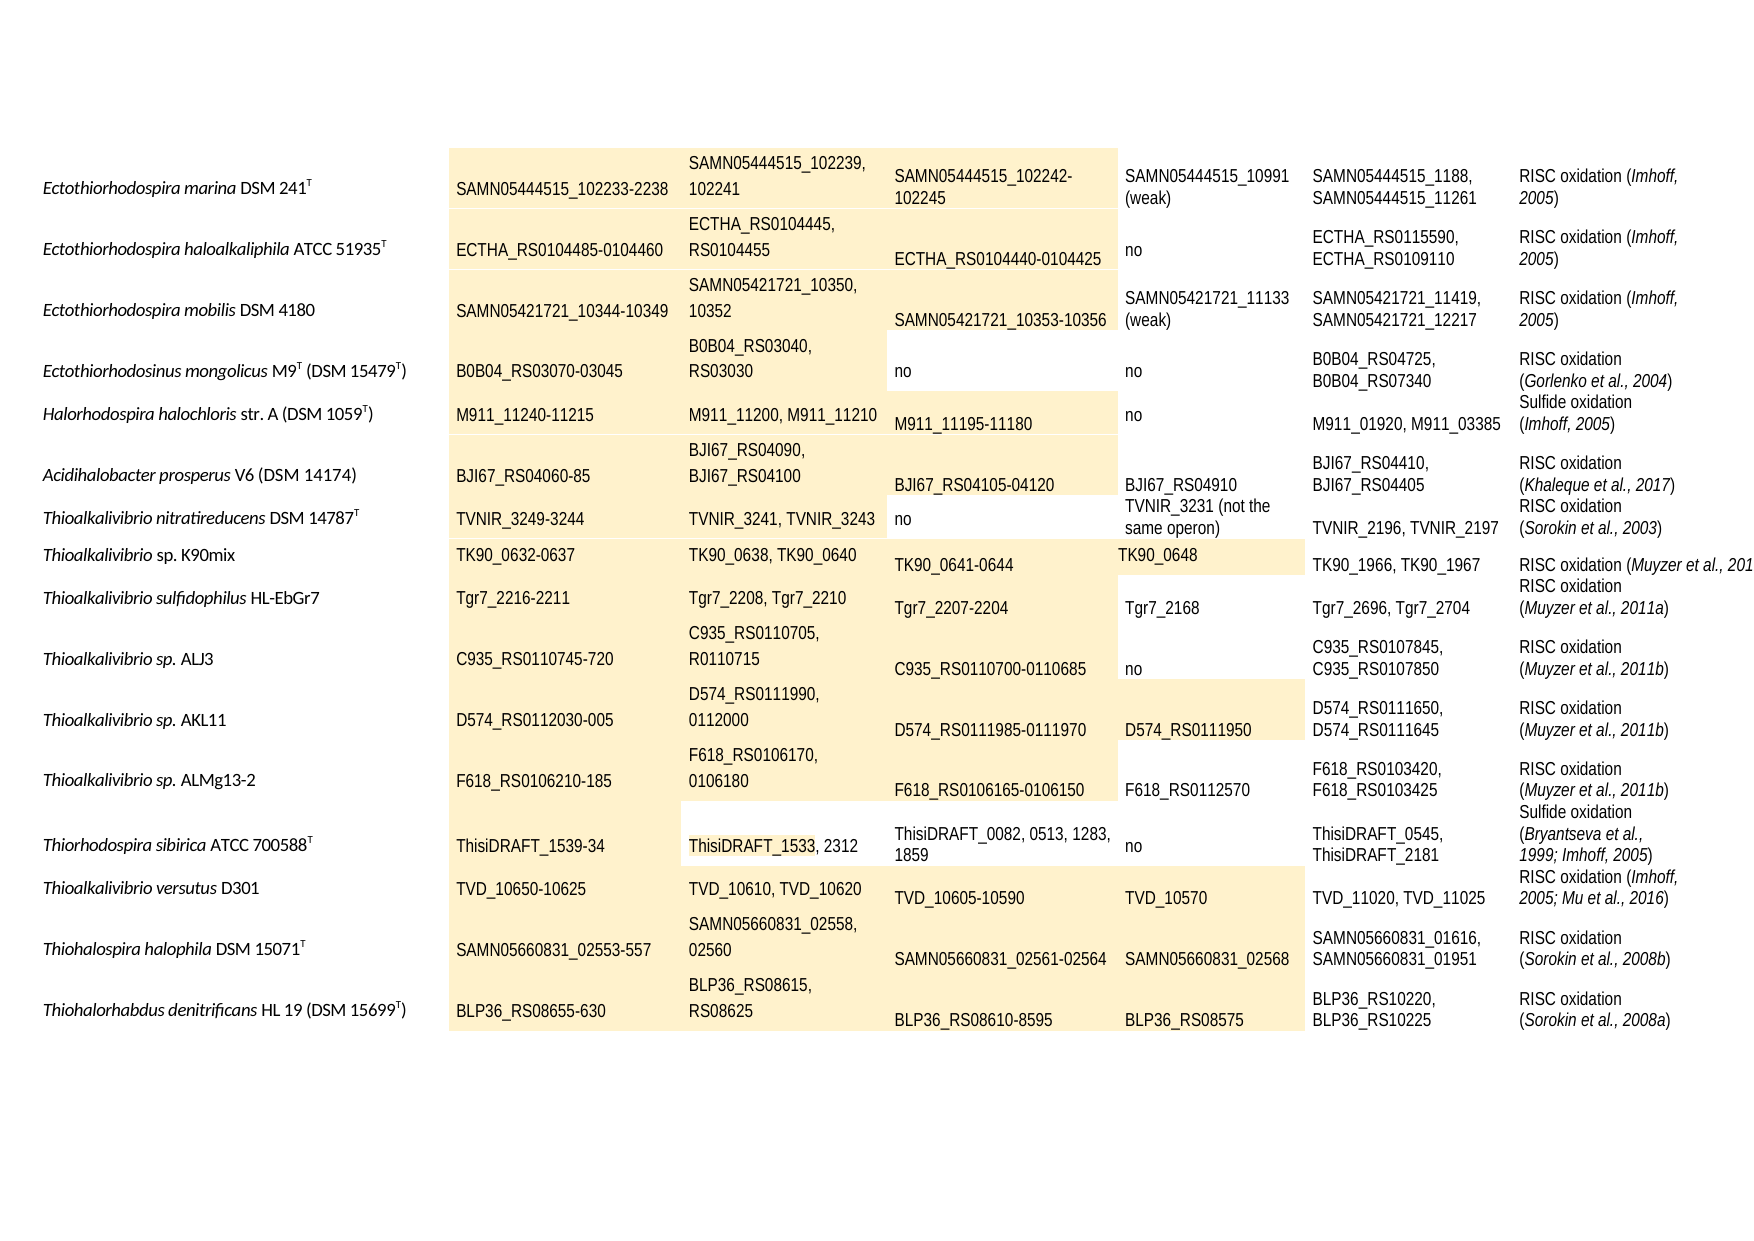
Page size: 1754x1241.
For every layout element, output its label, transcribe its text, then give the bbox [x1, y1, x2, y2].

table_cell ThisiDRAFT_0082, 0513, 1283, 1859 [887, 801, 1118, 866]
table_cell B0B04_RS03070-03045 [449, 330, 681, 391]
table_cell Acidihalobacter prosperus V6 (DSM 14174) [35, 435, 449, 495]
table_cell Thioalkalivibrio nitratireducens DSM 14787T [35, 495, 449, 538]
table_cell Thioalkalivibrio sp. ALMg13-2 [35, 740, 449, 801]
table_cell SAMN05421721_10344-10349 [449, 270, 681, 330]
table_cell SAMN05444515_102239, 102241 [681, 148, 887, 208]
table_cell RISC oxidation (Sorokin et al., 2008a) [1512, 970, 1689, 1031]
table_cell Tgr7_2207-2204 [887, 575, 1118, 618]
table_cell D574_RS0112030-005 [449, 679, 681, 740]
table_cell TVD_10650-10625 [449, 866, 681, 909]
table_cell M911_11200, M911_11210 [681, 391, 887, 434]
table_cell ThisiDRAFT_1539-34 [449, 801, 681, 866]
table_cell SAMN05444515_10991 (weak) [1118, 148, 1305, 208]
table_cell Thioalkalivibrio sulfidophilus HL-EbGr7 [35, 575, 449, 618]
table_cell SAMN05421721_10350, 10352 [681, 270, 887, 330]
table_cell D574_RS0111990, 0112000 [681, 679, 887, 740]
table_cell F618_RS0112570 [1118, 740, 1305, 801]
table_cell Thiohalorhabdus denitrificans HL 19 (DSM 15699T) [35, 970, 449, 1031]
table_cell RISC oxidation (Imhoff, 2005) [1512, 209, 1689, 269]
table_cell F618_RS0106165-0106150 [887, 740, 1118, 801]
table_cell M911_01920, M911_03385 [1305, 391, 1512, 434]
table_cell SAMN05660831_02558, 02560 [681, 909, 887, 970]
table_cell SAMN05660831_01616, SAMN05660831_01951 [1305, 909, 1512, 970]
table_cell SAMN05444515_1188, SAMN05444515_11261 [1305, 148, 1512, 208]
table_cell B0B04_RS03040, RS03030 [681, 330, 887, 391]
table_cell BLP36_RS08655-630 [449, 970, 681, 1031]
table_cell F618_RS0106170, 0106180 [681, 740, 887, 801]
table_cell ECTHA_RS0104485-0104460 [449, 209, 681, 269]
table_cell TVNIR_2196, TVNIR_2197 [1305, 495, 1512, 538]
table_cell BJI67_RS04090, BJI67_RS04100 [681, 435, 887, 495]
table_cell TVD_10605-10590 [887, 866, 1118, 909]
table_cell Ectothiorhodospira haloalkaliphila ATCC 51935T [35, 209, 449, 269]
table_cell Ectothiorhodospira marina DSM 241T [35, 148, 449, 208]
table_cell Tgr7_2216-2211 [449, 575, 681, 618]
table_cell BLP36_RS08575 [1118, 970, 1305, 1031]
table_cell TVNIR_3231 (not the same operon) [1118, 495, 1305, 538]
table_cell SAMN05421721_11133 (weak) [1118, 270, 1305, 330]
table_cell Thioalkalivibrio sp. AKL11 [35, 679, 449, 740]
table_cell D574_RS0111950 [1118, 679, 1305, 740]
table_cell TK90_0648 [1118, 539, 1305, 575]
table_cell Tgr7_2208, Tgr7_2210 [681, 575, 887, 618]
table_cell B0B04_RS04725, B0B04_RS07340 [1305, 330, 1512, 391]
table_cell RISC oxidation (Khaleque et al., 2017) [1512, 435, 1689, 495]
table_cell BJI67_RS04060-85 [449, 435, 681, 495]
table_cell RISC oxidation (Muyzer et al., 2011b) [1512, 618, 1689, 679]
table_cell BLP36_RS08610-8595 [887, 970, 1118, 1031]
table_cell TK90_0638, TK90_0640 [681, 539, 887, 575]
table_cell Ectothiorhodospira mobilis DSM 4180 [35, 270, 449, 330]
table_cell Thioalkalivibrio sp. ALJ3 [35, 618, 449, 679]
table_cell D574_RS0111650, D574_RS0111645 [1305, 679, 1512, 740]
table_cell BLP36_RS10220, BLP36_RS10225 [1305, 970, 1512, 1031]
table_cell TVD_10570 [1118, 866, 1305, 909]
table_cell RISC oxidation (Gorlenko et al., 2004) [1512, 330, 1689, 391]
table_cell no [1118, 618, 1305, 679]
table_cell ECTHA_RS0104440-0104425 [887, 209, 1118, 269]
table_cell no [1118, 330, 1305, 391]
table_cell ThisiDRAFT_0545, ThisiDRAFT_2181 [1305, 801, 1512, 866]
table_cell RISC oxidation (Muyzer et al., 2011b) [1512, 679, 1689, 740]
table_cell RISC oxidation (Imhoff, 2005; Mu et al., 2016) [1512, 866, 1689, 909]
table_cell TVD_10610, TVD_10620 [681, 866, 887, 909]
table_cell no [887, 495, 1118, 538]
table_cell Ectothiorhodosinus mongolicus M9T (DSM 15479T) [35, 330, 449, 391]
table_cell C935_RS0110700-0110685 [887, 618, 1118, 679]
table_cell SAMN05444515_102242-102245 [887, 148, 1118, 208]
table_cell SAMN05660831_02561-02564 [887, 909, 1118, 970]
table_cell TK90_1966, TK90_1967 [1305, 539, 1512, 575]
table_cell RISC oxidation (Muyzer et al., 2011a) [1512, 575, 1689, 618]
table_cell RISC oxidation (Muyzer et al., 2011a) [1512, 539, 1689, 575]
table_cell F618_RS0106210-185 [449, 740, 681, 801]
table_cell SAMN05660831_02568 [1118, 909, 1305, 970]
table_cell C935_RS0110745-720 [449, 618, 681, 679]
table_cell ThisiDRAFT_1533, 2312 [681, 801, 887, 866]
table_cell no [887, 330, 1118, 391]
table_cell SAMN05444515_102233-2238 [449, 148, 681, 208]
table_cell TVD_11020, TVD_11025 [1305, 866, 1512, 909]
table_cell RISC oxidation (Imhoff, 2005) [1512, 270, 1689, 330]
table_cell Thioalkalivibrio versutus D301 [35, 866, 449, 909]
table_cell Sulfide oxidation (Bryantseva et al., 1999; Imhoff, 2005) [1512, 801, 1689, 866]
table_cell RISC oxidation (Sorokin et al., 2008b) [1512, 909, 1689, 970]
table_cell SAMN05421721_10353-10356 [887, 270, 1118, 330]
table_cell C935_RS0107845, C935_RS0107850 [1305, 618, 1512, 679]
table_cell M911_11195-11180 [887, 391, 1118, 434]
table_cell no [1118, 801, 1305, 866]
table_cell no [1118, 209, 1305, 269]
table_cell RISC oxidation (Sorokin et al., 2003) [1512, 495, 1689, 538]
table_cell SAMN05421721_11419, SAMN05421721_12217 [1305, 270, 1512, 330]
table_cell TVNIR_3249-3244 [449, 495, 681, 538]
table_cell BJI67_RS04105-04120 [887, 435, 1118, 495]
table_cell RISC oxidation (Muyzer et al., 2011b) [1512, 740, 1689, 801]
table_cell TK90_0641-0644 [887, 539, 1118, 575]
table_cell RISC oxidation (Imhoff, 2005) [1512, 148, 1689, 208]
table_cell no [1118, 391, 1305, 434]
table_cell BJI67_RS04910 [1118, 435, 1305, 495]
table_cell C935_RS0110705, R0110715 [681, 618, 887, 679]
table_cell Tgr7_2168 [1118, 575, 1305, 618]
table_cell D574_RS0111985-0111970 [887, 679, 1118, 740]
table_cell BJI67_RS04410, BJI67_RS04405 [1305, 435, 1512, 495]
table_cell Sulfide oxidation (Imhoff, 2005) [1512, 391, 1689, 434]
table_cell Thioalkalivibrio sp. K90mix [35, 539, 449, 575]
table_cell Thiorhodospira sibirica ATCC 700588T [35, 801, 449, 866]
table_cell F618_RS0103420, F618_RS0103425 [1305, 740, 1512, 801]
table_cell TK90_0632-0637 [449, 539, 681, 575]
table_cell SAMN05660831_02553-557 [449, 909, 681, 970]
table_cell BLP36_RS08615, RS08625 [681, 970, 887, 1031]
table_cell Tgr7_2696, Tgr7_2704 [1305, 575, 1512, 618]
table_cell ECTHA_RS0104445, RS0104455 [681, 209, 887, 269]
table_cell TVNIR_3241, TVNIR_3243 [681, 495, 887, 538]
table_cell M911_11240-11215 [449, 391, 681, 434]
table_cell Thiohalospira halophila DSM 15071T [35, 909, 449, 970]
table_cell Halorhodospira halochloris str. A (DSM 1059T) [35, 391, 449, 434]
table_cell ECTHA_RS0115590, ECTHA_RS0109110 [1305, 209, 1512, 269]
